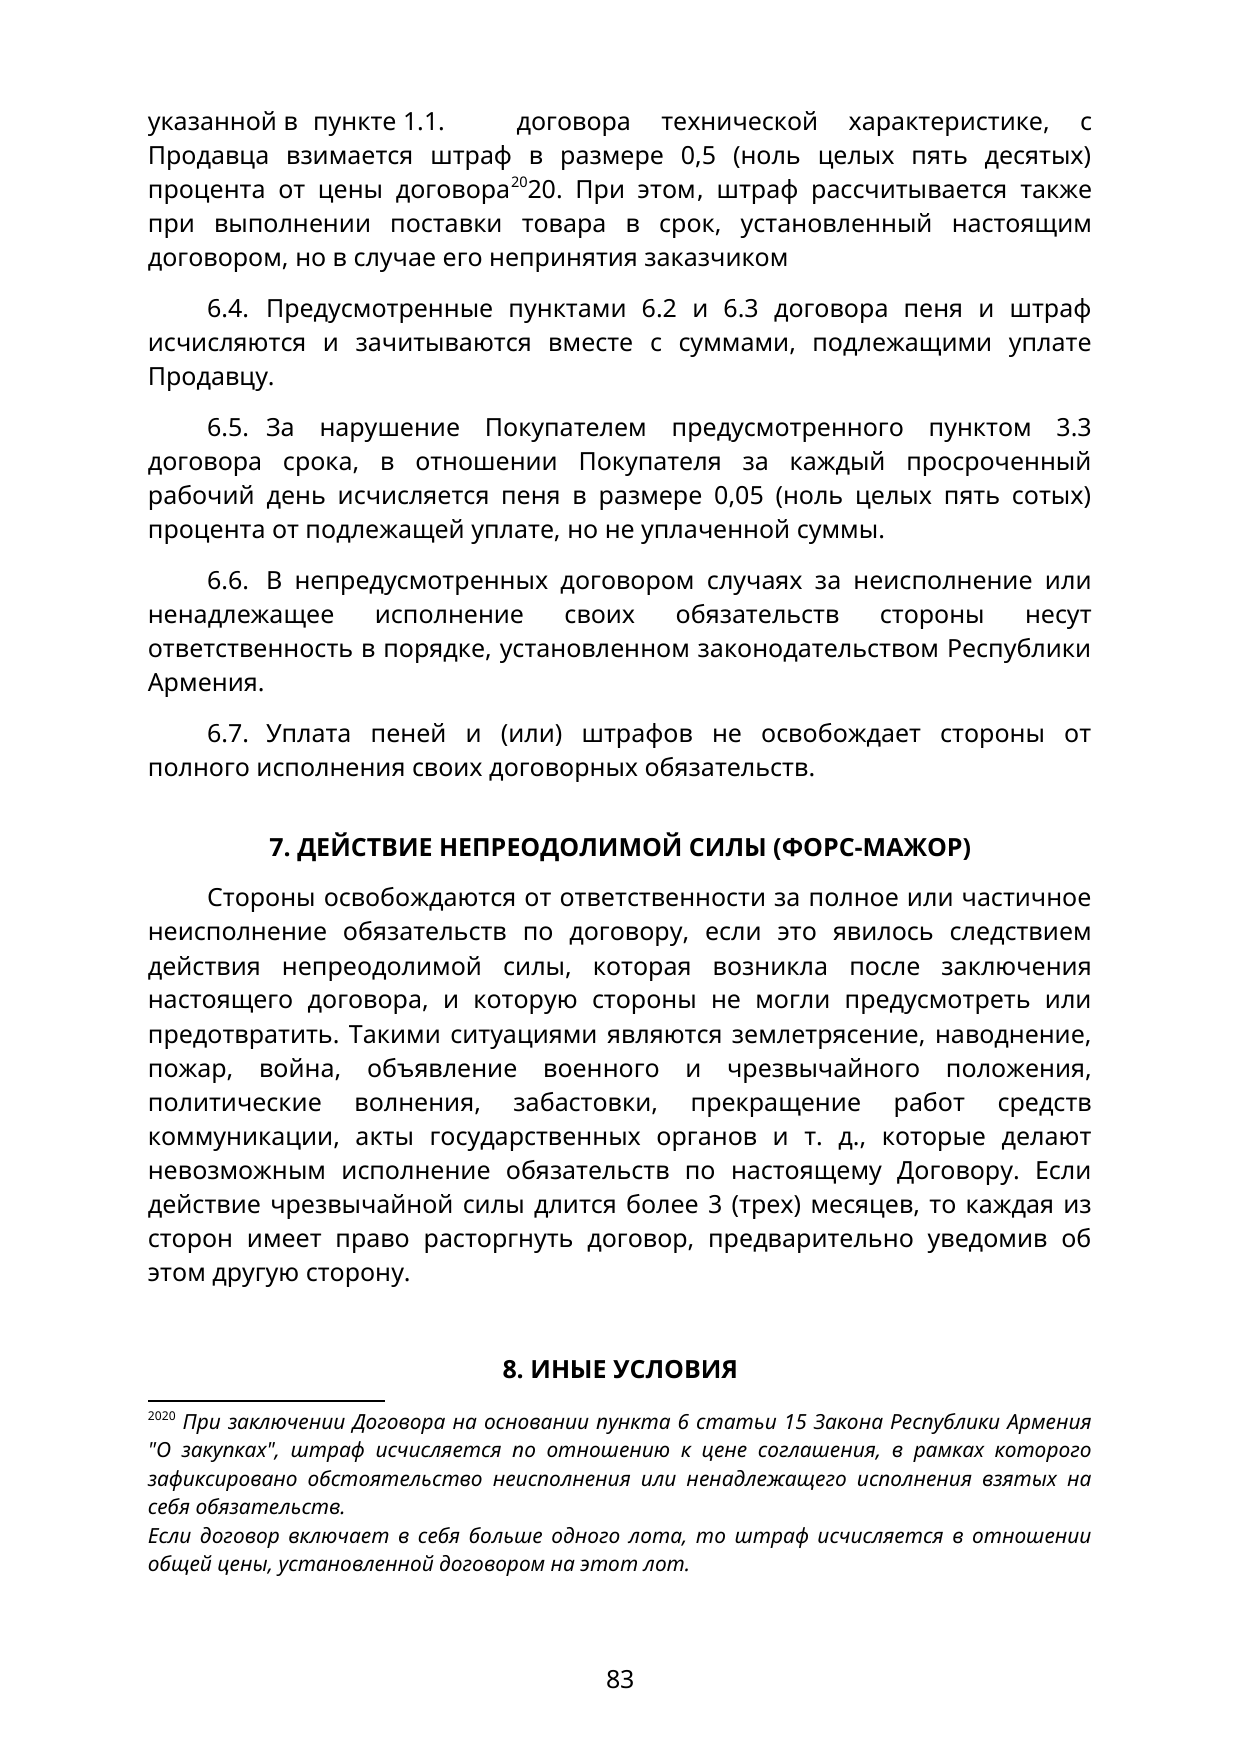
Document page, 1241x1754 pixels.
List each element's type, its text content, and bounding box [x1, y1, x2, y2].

text 7. ДЕЙСТВИЕ НЕПРЕОДОЛИМОЙ СИЛЫ (ФОРС-МАЖОР) [148, 829, 1092, 863]
text 6.4. Предусмотренные пунктами 6.2 и 6.3 договора пеня и штраф исчисляются и зачитываются вместе с суммами, подлежащими уплате Продавцу. [148, 291, 1092, 393]
text 6.7. Уплата пеней и (или) штрафов не освобождает стороны от полного исполнения своих договорных обязательств. [148, 715, 1092, 783]
text 6.6. В непредусмотренных договором случаях за неисполнение или ненадлежащее исполнение своих обязательств стороны несут ответственность в порядке, установленном законодательством Республики Армения. [148, 562, 1092, 699]
text Стороны освобождаются от ответственности за полное или частичное неисполнение обязательств по договору, если это явилось следствием действия непреодолимой силы, которая возникла после заключения настоящего договора, и которую стороны не могли предусмотреть или предотвратить. Такими ситуациями являются землетрясение, наводнение, пожар, война, объявление военного и чрезвычайного положения, политические волнения, забастовки, прекращение работ средств коммуникации, акты государственных органов и т. д., которые делают невозможным исполнение обязательств по настоящему Договору. Если действие чрезвычайной силы длится более 3 (трех) месяцев, то каждая из сторон имеет право расторгнуть договор, предварительно уведомив об этом другую сторону. [148, 880, 1092, 1289]
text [148, 103, 1092, 274]
text 6.5. За нарушение Покупателем предусмотренного пунктом 3.3 договора срока, в отношении Покупателя за каждый просроченный рабочий день исчисляется пеня в размере 0,05 (ноль целых пять сотых) процента от подлежащей уплате, но не уплаченной суммы. [148, 409, 1092, 546]
text 8. ИНЫЕ УСЛОВИЯ [148, 1351, 1092, 1385]
